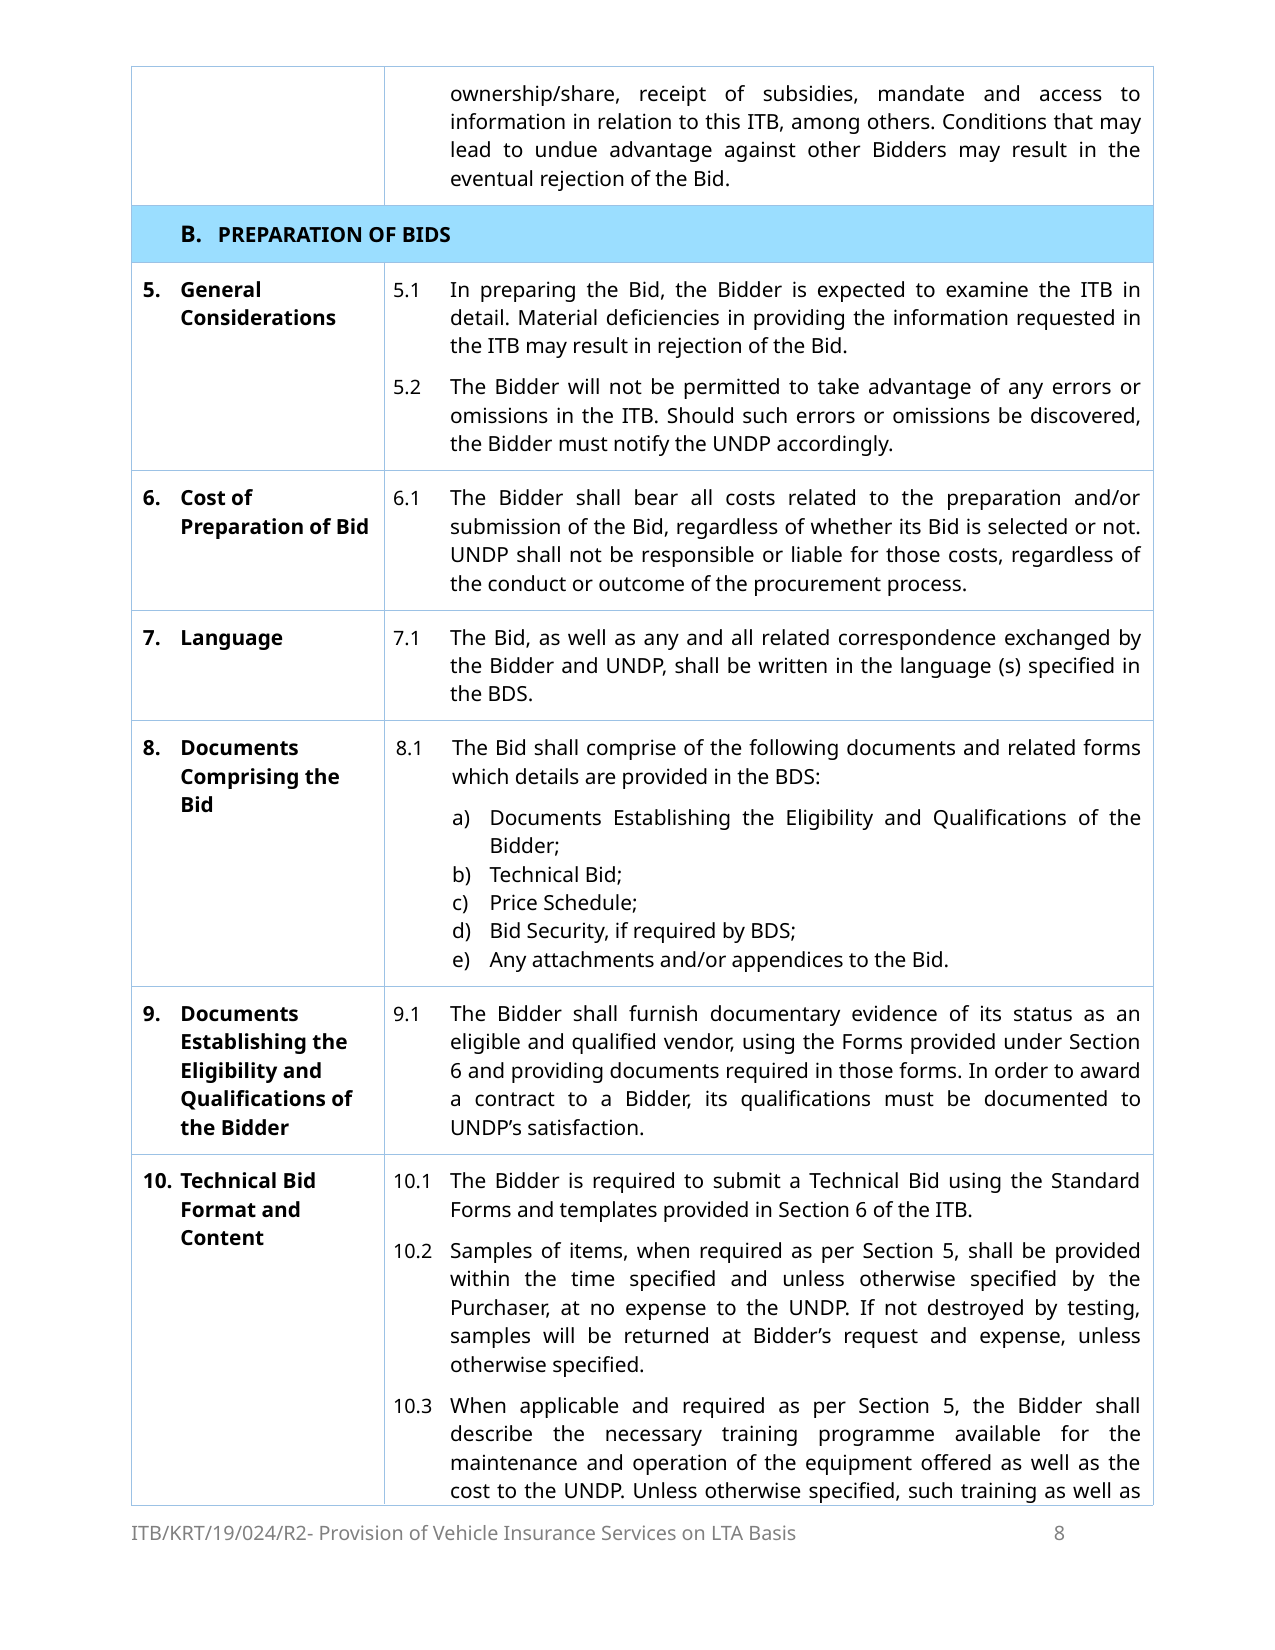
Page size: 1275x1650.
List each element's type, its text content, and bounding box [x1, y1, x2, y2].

table_cell The Bidder shall furnish documentary evidence of its status as an eligible and qualified vendor, using the Forms provided under Section 6 and providing documents required in those forms. In order to award a contract to a Bidder, its qualifications must be documented to UNDP’s satisfaction. [385, 987, 1153, 1154]
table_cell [385, 1155, 1153, 1504]
table_cell The Bid shall comprise of the following documents and related forms which details are provided in the BDS: Documents Establishing the Eligibility and Qualifications of the Bidder; Technical Bid; Price Schedule; Bid Security, if required by BDS; Any attachments and/or appendices to the Bid. [385, 721, 1153, 986]
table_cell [132, 67, 384, 205]
table_cell General Considerations [132, 263, 384, 470]
table_cell In preparing the Bid, the Bidder is expected to examine the ITB in detail. Material deficiencies in providing the information requested in the ITB may result in rejection of the Bid. The Bidder will not be permitted to take advantage of any errors or omissions in the ITB. Should such errors or omissions be discovered, the Bidder must notify the UNDP accordingly. [385, 263, 1153, 470]
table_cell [385, 67, 1153, 205]
table_cell Documents Establishing the Eligibility and Qualifications of the Bidder [132, 987, 384, 1154]
table_cell Language [132, 611, 384, 720]
table_cell PREPARATION OF BIDS [132, 206, 1153, 262]
table_cell The Bidder shall bear all costs related to the preparation and/or submission of the Bid, regardless of whether its Bid is selected or not. UNDP shall not be responsible or liable for those costs, regardless of the conduct or outcome of the procurement process. [385, 471, 1153, 609]
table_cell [132, 1155, 384, 1504]
table_cell The Bid, as well as any and all related correspondence exchanged by the Bidder and UNDP, shall be written in the language (s) specified in the BDS. [385, 611, 1153, 720]
table_cell Documents Comprising the Bid [132, 721, 384, 986]
table_cell Cost of Preparation of Bid [132, 471, 384, 609]
